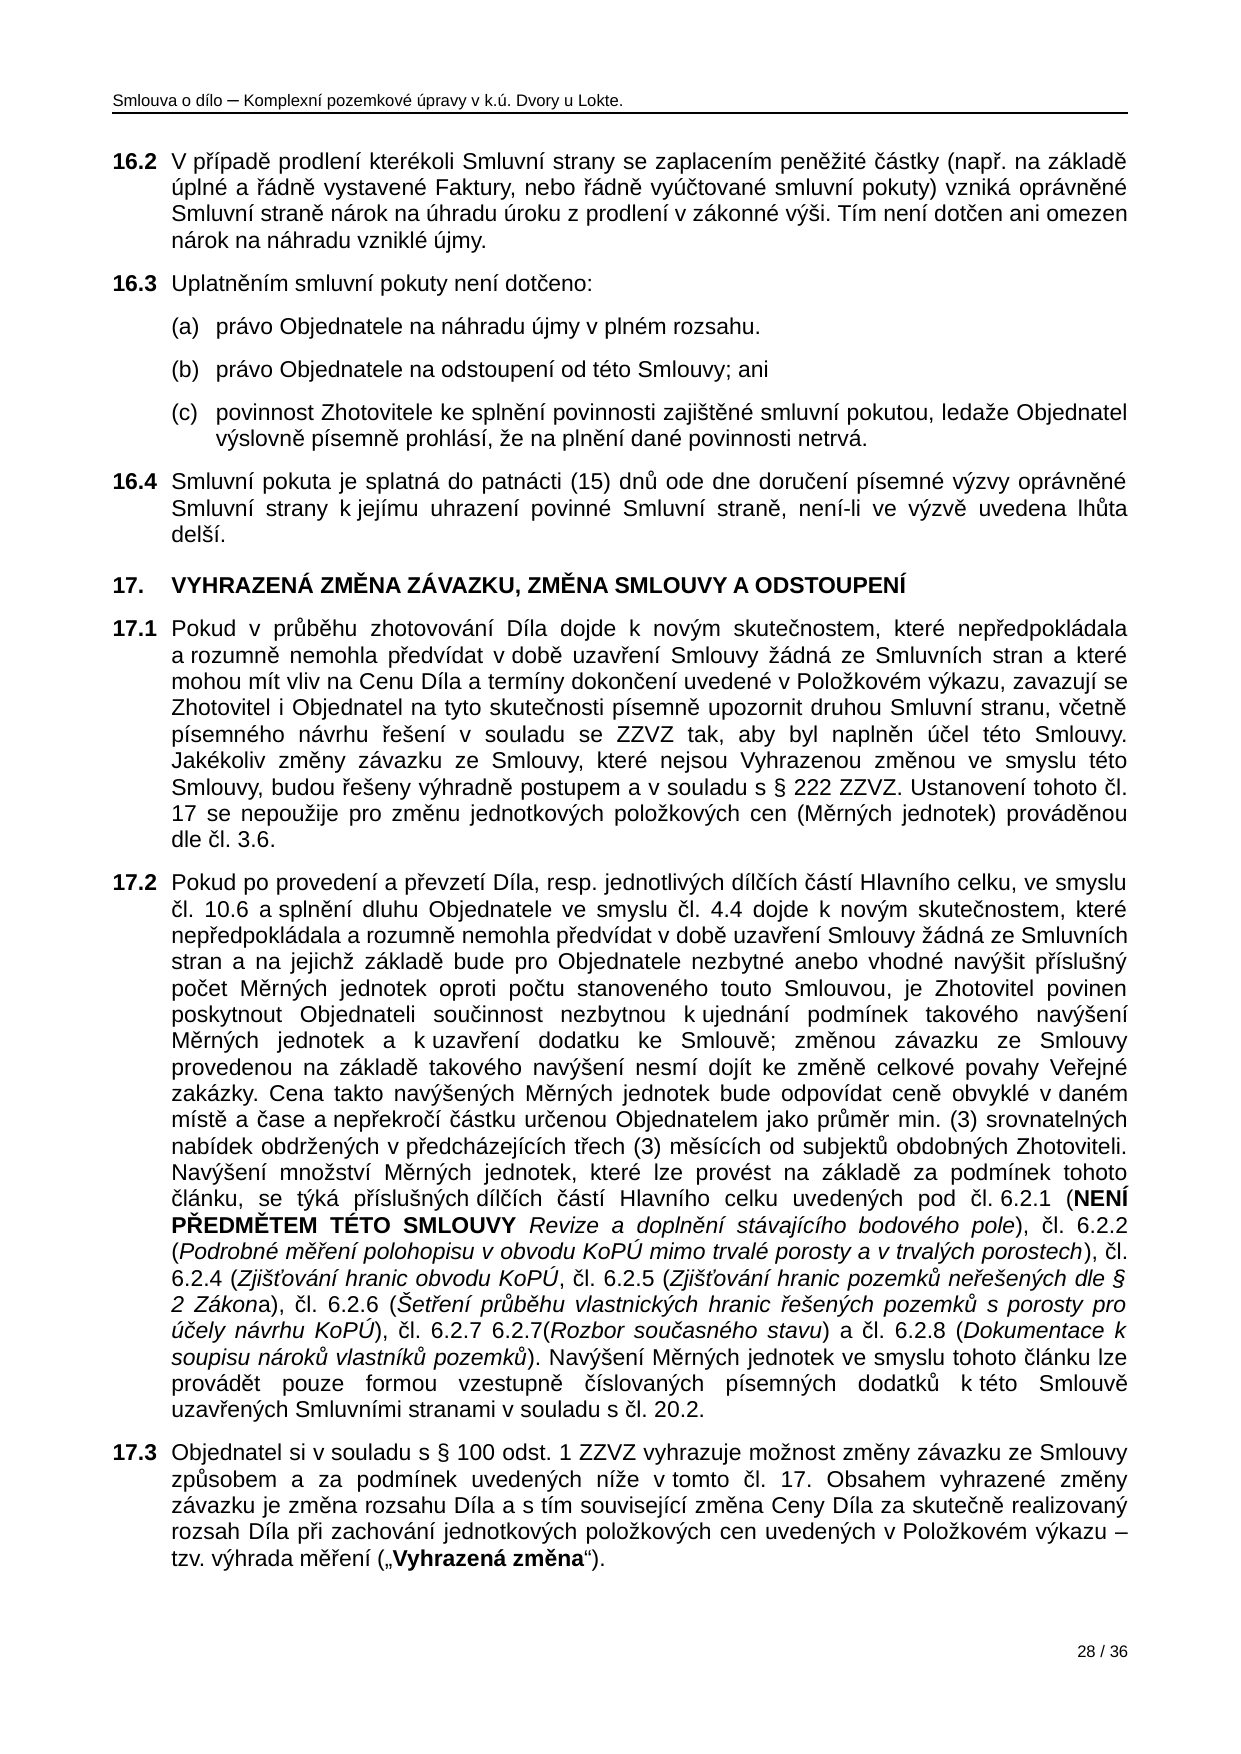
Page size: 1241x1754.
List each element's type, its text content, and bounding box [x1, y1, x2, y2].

text Uplatněním smluvní pokuty není dotčeno: [112, 270, 1128, 296]
text V případě prodlení kterékoli Smluvní strany se zaplacením peněžité částky (např. na základě úplné a řádně vystavené Faktury, nebo řádně vyúčtované smluvní pokuty) vzniká oprávněné Smluvní straně nárok na úhradu úroku z prodlení v zákonné výši. Tím není dotčen ani omezen nárok na náhradu vzniklé újmy. [112, 148, 1128, 253]
list povinnost Zhotovitele ke splnění povinnosti zajištěné smluvní pokutou, ledaže Objednatel výslovně písemně prohlásí, že na plnění dané povinnosti netrvá. [171, 399, 1128, 452]
text Pokud po provedení a převzetí Díla, resp. jednotlivých dílčích částí Hlavního celku, ve smyslu čl. 10.6 a splnění dluhu Objednatele ve smyslu čl. 4.4 dojde k novým skutečnostem, které nepředpokládala a rozumně nemohla předvídat v době uzavření Smlouvy žádná ze Smluvních stran a na jejichž základě bude pro Objednatele nezbytné anebo vhodné navýšit příslušný počet Měrných jednotek oproti počtu stanoveného touto Smlouvou, je Zhotovitel povinen poskytnout Objednateli součinnost nezbytnou k ujednání podmínek takového navýšení Měrných jednotek a k uzavření dodatku ke Smlouvě; změnou závazku ze Smlouvy provedenou na základě takového navýšení nesmí dojít ke změně celkové povahy Veřejné zakázky. Cena takto navýšených Měrných jednotek bude odpovídat ceně obvyklé v daném místě a čase a nepřekročí částku určenou Objednatelem jako průměr min. (3) srovnatelných nabídek obdržených v předcházejících třech (3) měsících od subjektů obdobných Zhotoviteli. Navýšení množství Měrných jednotek, které lze provést na základě za podmínek tohoto článku, se týká příslušných dílčích částí Hlavního celku uvedených pod čl. 6.2.1 (NENÍ PŘEDMĚTEM TÉTO SMLOUVY Revize a doplnění stávajícího bodového pole), čl. 6.2.2 (Podrobné měření polohopisu v obvodu KoPÚ mimo trvalé porosty a v trvalých porostech), čl. 6.2.4 (Zjišťování hranic obvodu KoPÚ, čl. 6.2.5 (Zjišťování hranic pozemků neřešených dle § 2 Zákona), čl. 6.2.6 (Šetření průběhu vlastnických hranic řešených pozemků s porosty pro účely návrhu KoPÚ), čl. 6.2.7 (Rozbor současného stavu) a čl. 6.2.8 (Dokumentace k soupisu nároků vlastníků pozemků). Navýšení Měrných jednotek ve smyslu tohoto článku lze provádět pouze formou vzestupně číslovaných písemných dodatků k této Smlouvě uzavřených Smluvními stranami v souladu s čl. 20.2. [112, 869, 1128, 1423]
list právo Objednatele na odstoupení od této Smlouvy; ani [171, 356, 1128, 382]
text Smluvní pokuta je splatná do patnácti (15) dnů ode dne doručení písemné výzvy oprávněné Smluvní strany k jejímu uhrazení povinné Smluvní straně, není-li ve výzvě uvedena lhůta delší. [112, 468, 1128, 547]
text Objednatel si v souladu s § 100 odst. 1 ZZVZ vyhrazuje možnost změny závazku ze Smlouvy způsobem a za podmínek uvedených níže v tomto čl. 17. Obsahem vyhrazené změny závazku je změna rozsahu Díla a s tím související změna Ceny Díla za skutečně realizovaný rozsah Díla při zachování jednotkových položkových cen uvedených v Položkovém výkazu – tzv. výhrada měření („Vyhrazená změna“). [112, 1439, 1128, 1571]
text Vyhrazená změna závazku, změna smlouvy a odstoupení [112, 572, 1128, 599]
text Pokud v průběhu zhotovování Díla dojde k novým skutečnostem, které nepředpokládala a rozumně nemohla předvídat v době uzavření Smlouvy žádná ze Smluvních stran a které mohou mít vliv na Cenu Díla a termíny dokončení uvedené v Položkovém výkazu, zavazují se Zhotovitel i Objednatel na tyto skutečnosti písemně upozornit druhou Smluvní stranu, včetně písemného návrhu řešení v souladu se ZZVZ tak, aby byl naplněn účel této Smlouvy. Jakékoliv změny závazku ze Smlouvy, které nejsou Vyhrazenou změnou ve smyslu této Smlouvy, budou řešeny výhradně postupem a v souladu s § 222 ZZVZ. Ustanovení tohoto čl. 17 se nepoužije pro změnu jednotkových položkových cen (Měrných jednotek) prováděnou dle čl. 3.6. [112, 615, 1128, 852]
list právo Objednatele na náhradu újmy v plném rozsahu. [171, 313, 1128, 339]
